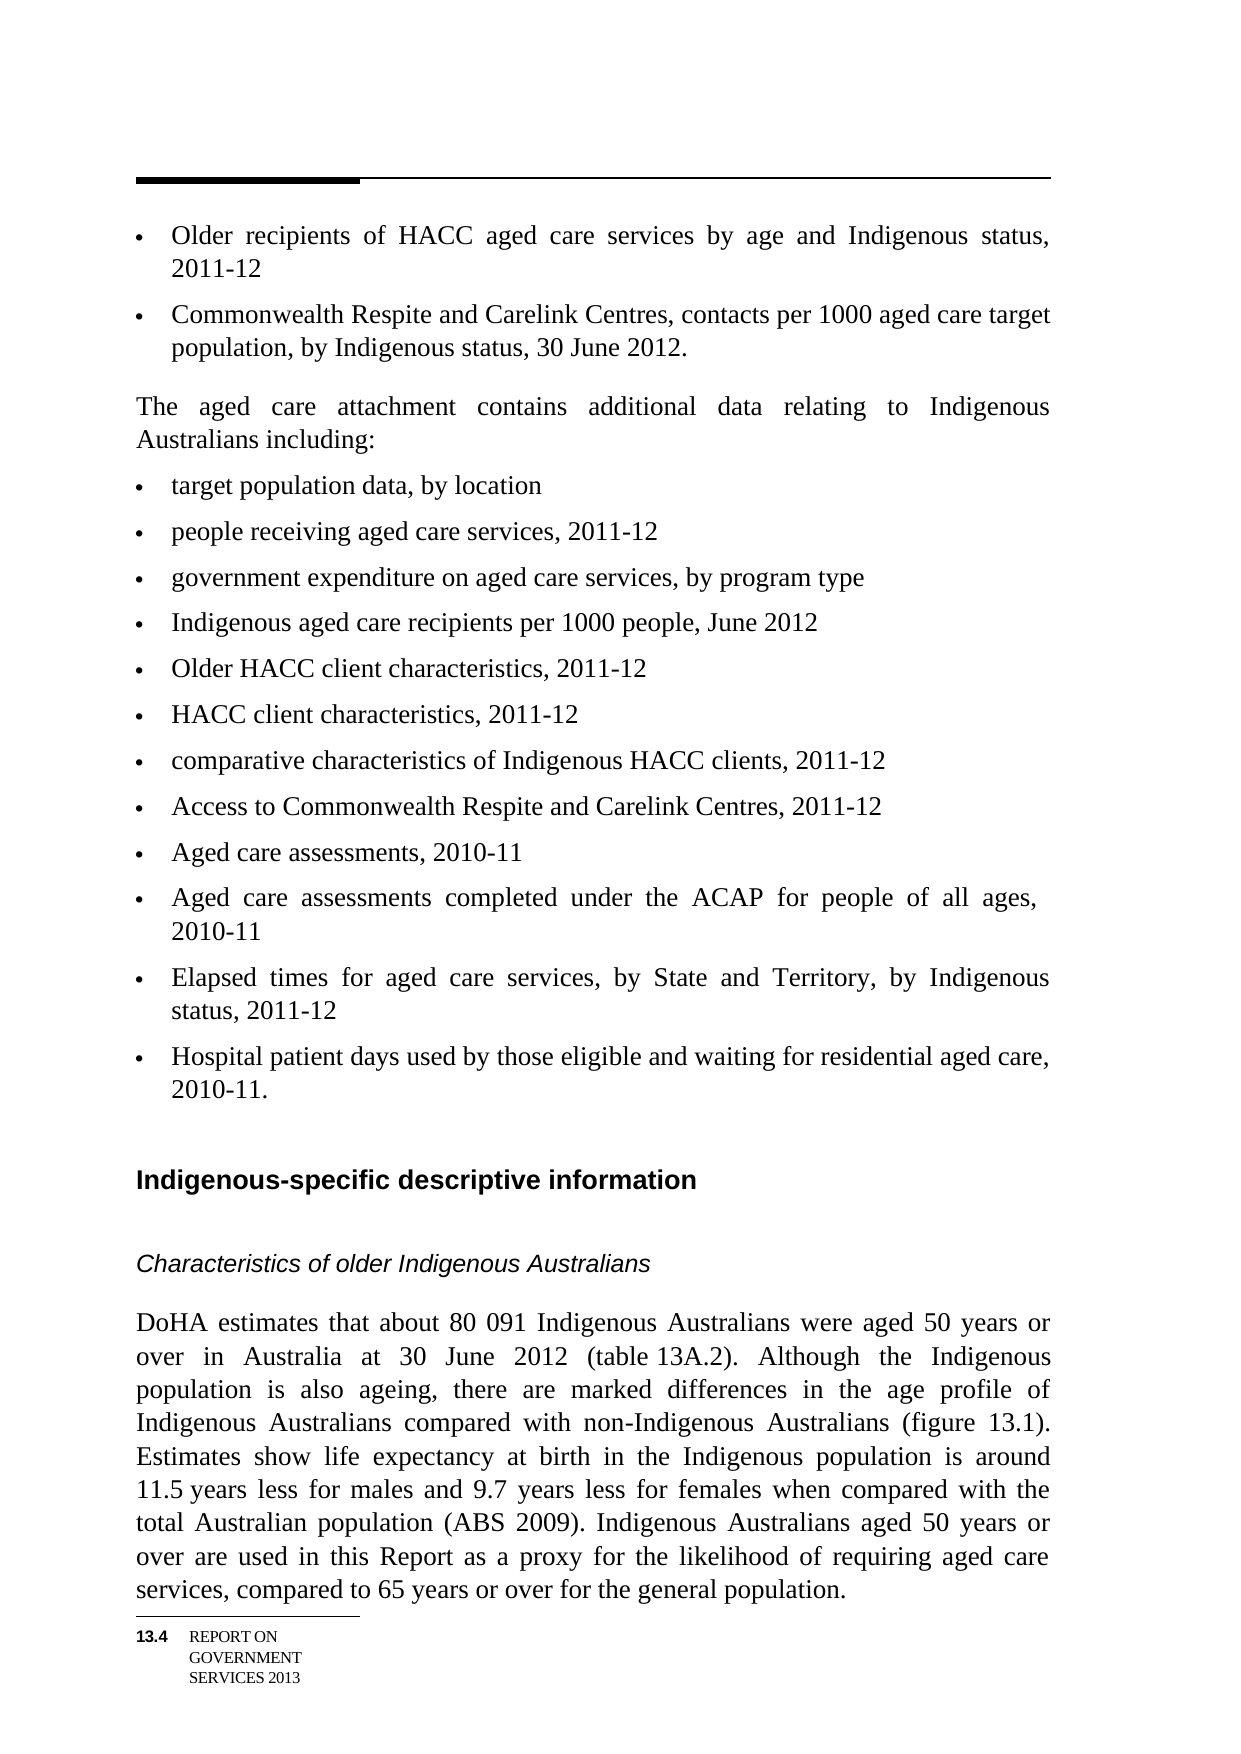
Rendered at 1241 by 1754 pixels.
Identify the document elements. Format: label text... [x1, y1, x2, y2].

list Aged care assessments completed under the ACAP for people of all ages, 2010-11 [136, 879, 1051, 946]
text DoHA estimates that about 80 091 Indigenous Australians were aged 50 years or over in Australia at 30 June 2012 (table 13A.2). Although the Indigenous population is also ageing, there are marked differences in the age profile of Indigenous Australians compared with non-Indigenous Australians (figure 13.1). Estimates show life expectancy at birth in the Indigenous population is around 11.5 years less for males and 9.7 years less for females when compared with the total Australian population (ABS 2009). Indigenous Australians aged 50 years or over are used in this Report as a proxy for the likelihood of requiring aged care services, compared to 65 years or over for the general population. [136, 1304, 1051, 1604]
list comparative characteristics of Indigenous HACC clients, 2011-12 [136, 742, 1051, 775]
subtitle Characteristics of older Indigenous Australians [136, 1246, 1051, 1279]
list Indigenous aged care recipients per 1000 people, June 2012 [136, 604, 1051, 638]
list Older recipients of HACC aged care services by age and Indigenous status, 2011-12 [136, 217, 1051, 283]
subtitle Indigenous-specific descriptive information [136, 1163, 1051, 1196]
list HACC client characteristics, 2011-12 [136, 696, 1051, 729]
list people receiving aged care services, 2011-12 [136, 513, 1051, 546]
list Access to Commonwealth Respite and Carelink Centres, 2011-12 [136, 788, 1051, 821]
list government expenditure on aged care services, by program type [136, 558, 1051, 592]
text The aged care attachment contains additional data relating to Indigenous Australians including: [136, 388, 1051, 454]
list target population data, by location [136, 467, 1051, 500]
list Aged care assessments, 2010-11 [136, 833, 1051, 867]
list Older HACC client characteristics, 2011-12 [136, 650, 1051, 683]
list Hospital patient days used by those eligible and waiting for residential aged care, 2010-11. [136, 1038, 1051, 1104]
list Commonwealth Respite and Carelink Centres, contacts per 1000 aged care target population, by Indigenous status, 30 June 2012. [136, 296, 1051, 363]
list Elapsed times for aged care services, by State and Territory, by Indigenous status, 2011-12 [136, 958, 1051, 1025]
